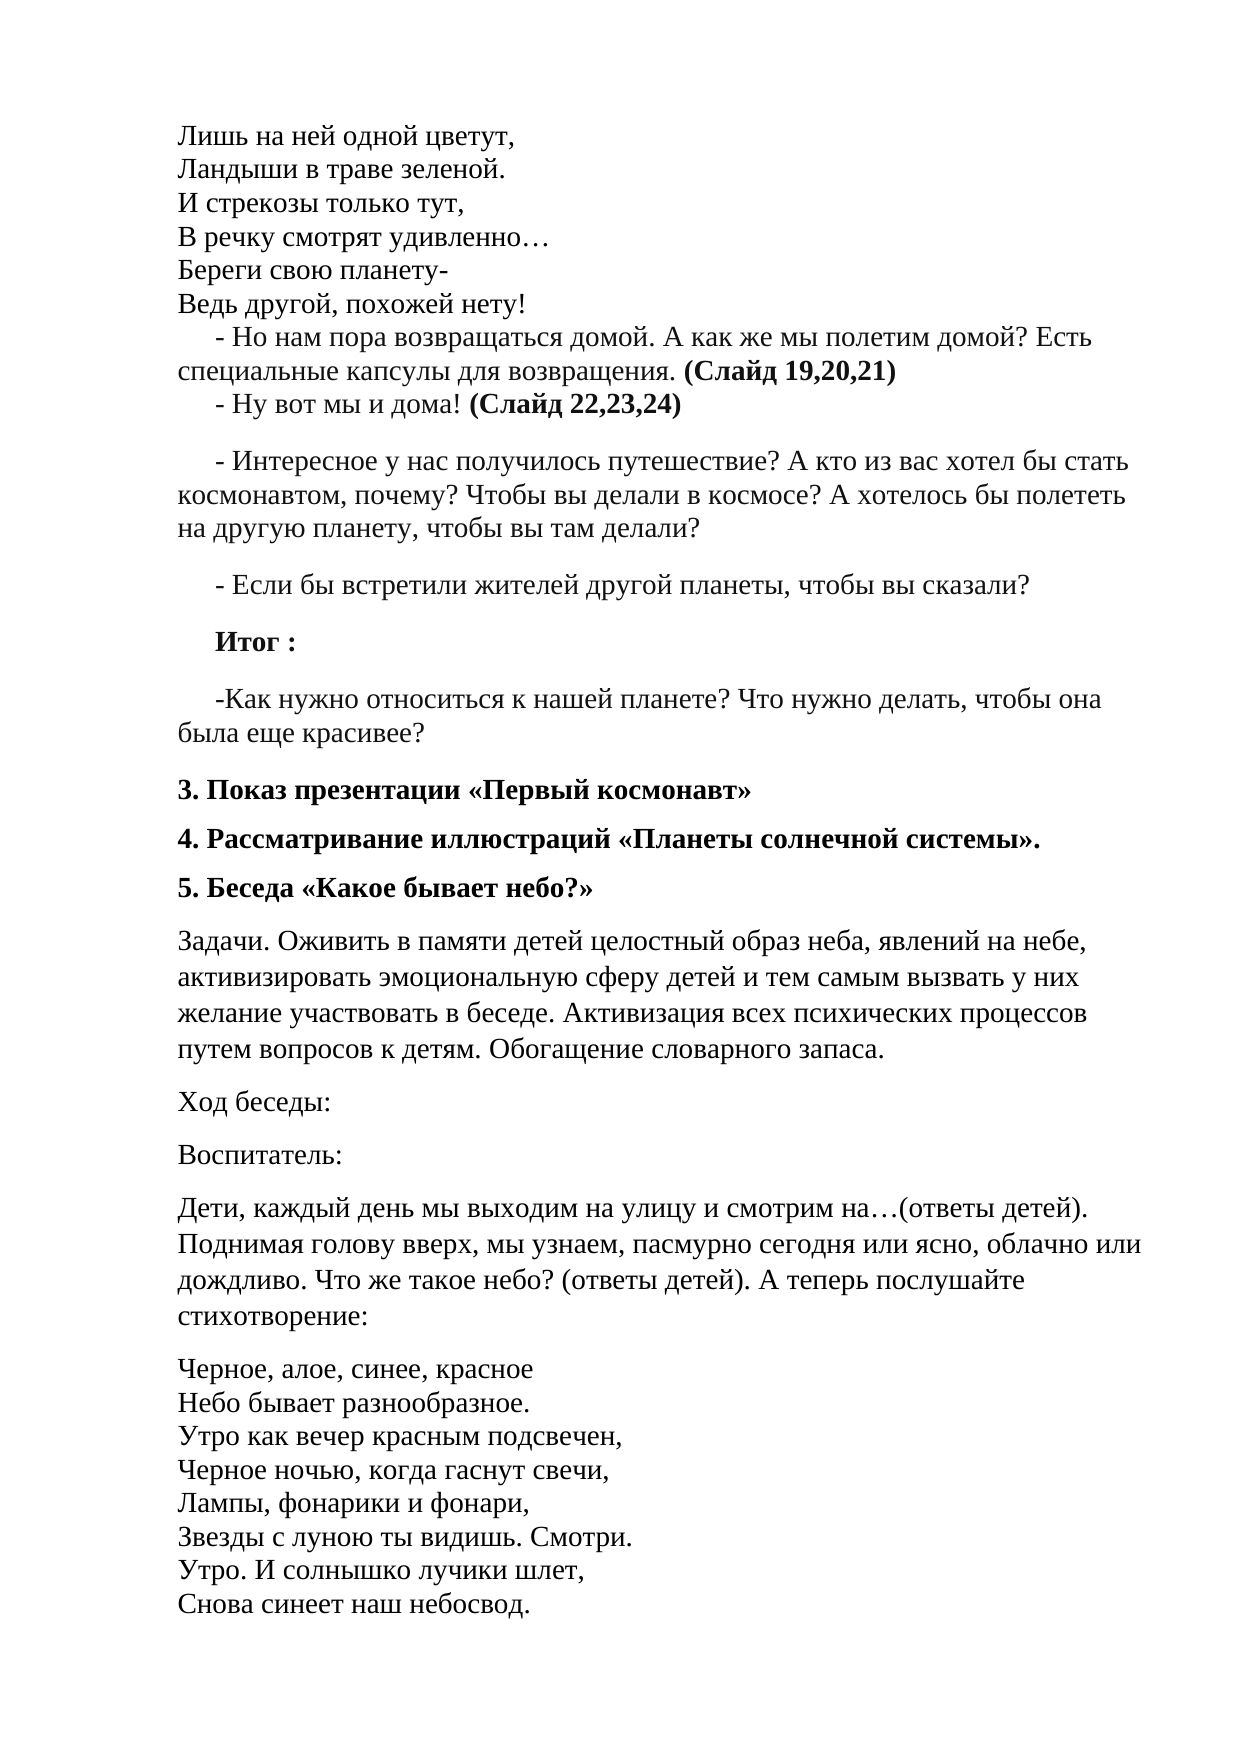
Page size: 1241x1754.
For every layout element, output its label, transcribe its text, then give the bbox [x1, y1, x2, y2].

text Черное ночью, когда гаснут свечи, [177, 1452, 1152, 1485]
text Задачи. Оживить в памяти детей целостный образ неба, явлений на небе, активизировать эмоциональную сферу детей и тем самым вызвать у них желание участвовать в беседе. Активизация всех психических процессов путем вопросов к детям. Обогащение словарного запаса. [177, 923, 1152, 1065]
text - Но нам пора возвращаться домой. А как же мы полетим домой? Есть специальные капсулы для возвращения. (Слайд 19,20,21) [177, 319, 1152, 386]
text Ход беседы: [177, 1084, 1152, 1118]
text Черное, алое, синее, красное [177, 1351, 1152, 1385]
text Звезды с луною ты видишь. Смотри. [177, 1519, 1152, 1552]
text 3. Показ презентации «Первый космонавт» [177, 772, 1152, 806]
text - Если бы встретили жителей другой планеты, чтобы вы сказали? [177, 567, 1152, 601]
text Ведь другой, похожей нету! [177, 286, 1152, 319]
text Небо бывает разнообразное. [177, 1385, 1152, 1418]
text Дети, каждый день мы выходим на улицу и смотрим на…(ответы детей). Поднимая голову вверх, мы узнаем, пасмурно сегодня или ясно, облачно или дождливо. Что же такое небо? (ответы детей). А теперь послушайте стихотворение: [177, 1190, 1152, 1332]
text Снова синеет наш небосвод. [177, 1586, 1152, 1619]
text Ландыши в траве зеленой. [177, 152, 1152, 185]
text -Как нужно относиться к нашей планете? Что нужно делать, чтобы она была еще красивее? [177, 681, 1152, 748]
text Береги свою планету- [177, 252, 1152, 286]
text - Интересное у нас получилось путешествие? А кто из вас хотел бы стать космонавтом, почему? Чтобы вы делали в космосе? А хотелось бы полететь на другую планету, чтобы вы там делали? [177, 443, 1152, 544]
text Воспитатель: [177, 1137, 1152, 1171]
text Утро. И солнышко лучики шлет, [177, 1552, 1152, 1586]
text И стрекозы только тут, [177, 185, 1152, 219]
text Итог : [177, 624, 1152, 658]
text Лампы, фонарики и фонари, [177, 1485, 1152, 1519]
text Утро как вечер красным подсвечен, [177, 1418, 1152, 1452]
text 4. Рассматривание иллюстраций «Планеты солнечной системы». [177, 821, 1152, 855]
text 5. Беседа «Какое бывает небо?» [177, 870, 1152, 904]
text Лишь на ней одной цветут, [177, 118, 1152, 152]
text - Ну вот мы и дома! (Слайд 22,23,24) [177, 386, 1152, 420]
text В речку смотрят удивленно… [177, 219, 1152, 252]
